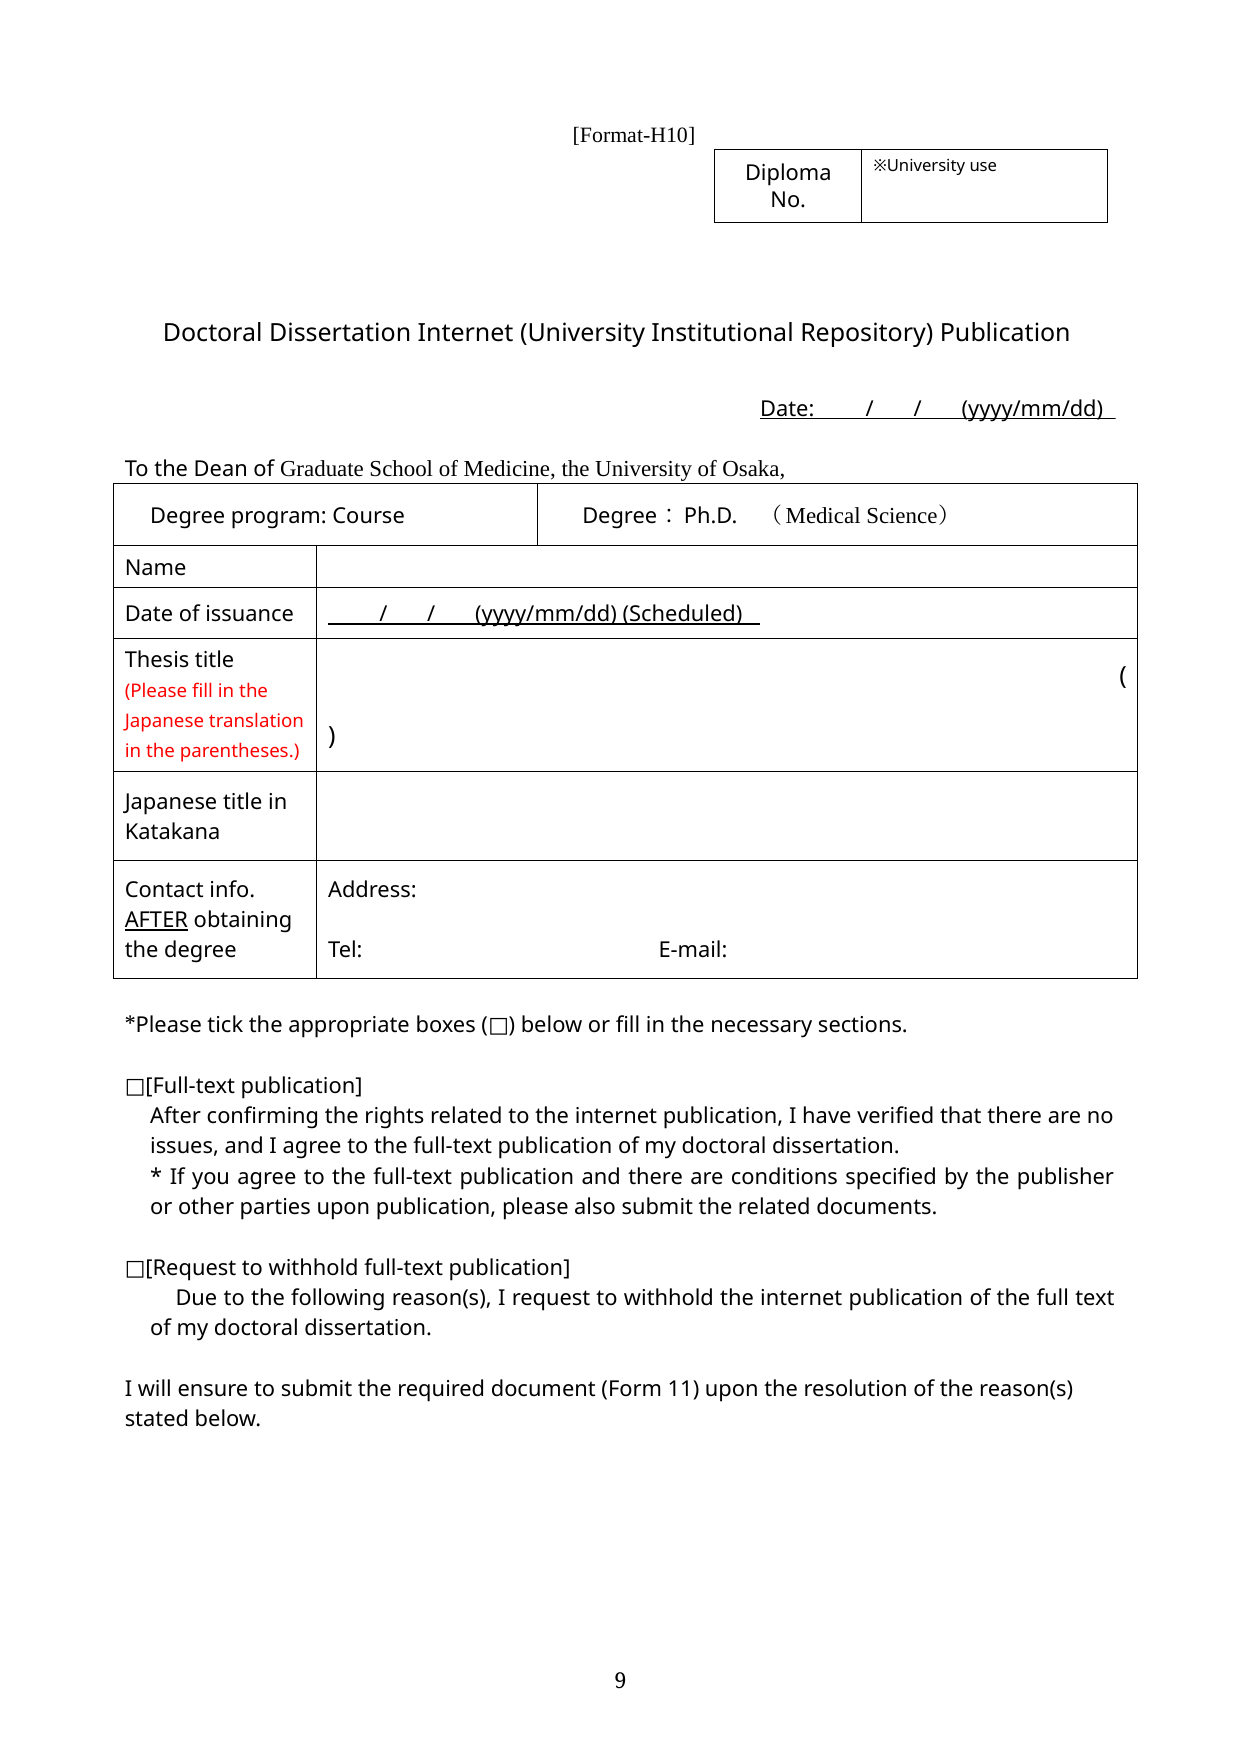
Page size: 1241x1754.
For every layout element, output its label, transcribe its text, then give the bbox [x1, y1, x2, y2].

table_cell [317, 772, 1137, 860]
text [Format-H10] [124, 119, 1116, 150]
table_cell Japanese title in Katakana [114, 772, 316, 860]
text After confirming the rights related to the internet publication, I have verified that there are no issues, and I agree to the full-text publication of my doctoral dissertation. [147, 1100, 1116, 1160]
table_cell Date of issuance [114, 588, 316, 638]
table_cell / / (yyyy/mm/dd) (Scheduled) [317, 588, 1137, 638]
text I will ensure to submit the required document (Form 11) upon the resolution of the reason(s) stated below. [124, 1373, 1116, 1433]
table_cell Name [114, 546, 316, 587]
table_cell Address: Tel: E-mail: [317, 861, 1137, 977]
text □[Request to withhold full-text publication] [124, 1251, 1116, 1282]
table_cell [317, 546, 1137, 587]
text □[Full-text publication] [124, 1069, 1116, 1100]
text To the Dean of Graduate School of Medicine, the University of Osaka, [124, 453, 1116, 483]
table_header Diploma No. [715, 150, 861, 222]
table_header ※University use [862, 150, 1107, 222]
table_header Degree：Ph.D. （Medical Science） [538, 484, 1137, 545]
table_cell Contact info. AFTER obtaining the degree [114, 861, 316, 977]
text Due to the following reason(s), I request to withhold the internet publication of the full text of my doctoral dissertation. [147, 1282, 1116, 1342]
table_header Degree program: Course [114, 484, 537, 545]
text Date: / / (yyyy/mm/dd) [124, 392, 1116, 423]
text Doctoral Dissertation Internet (University Institutional Repository) Publication [124, 301, 1116, 362]
table_cell Thesis title (Please fill in the Japanese translation in the parentheses.) [114, 639, 316, 771]
text * If you agree to the full-text publication and there are conditions specified by the publisher or other parties upon publication, please also submit the related documents. [147, 1160, 1116, 1221]
table_cell ( ) [317, 639, 1137, 771]
text *Please tick the appropriate boxes (□) below or fill in the necessary sections. [124, 1009, 1116, 1039]
